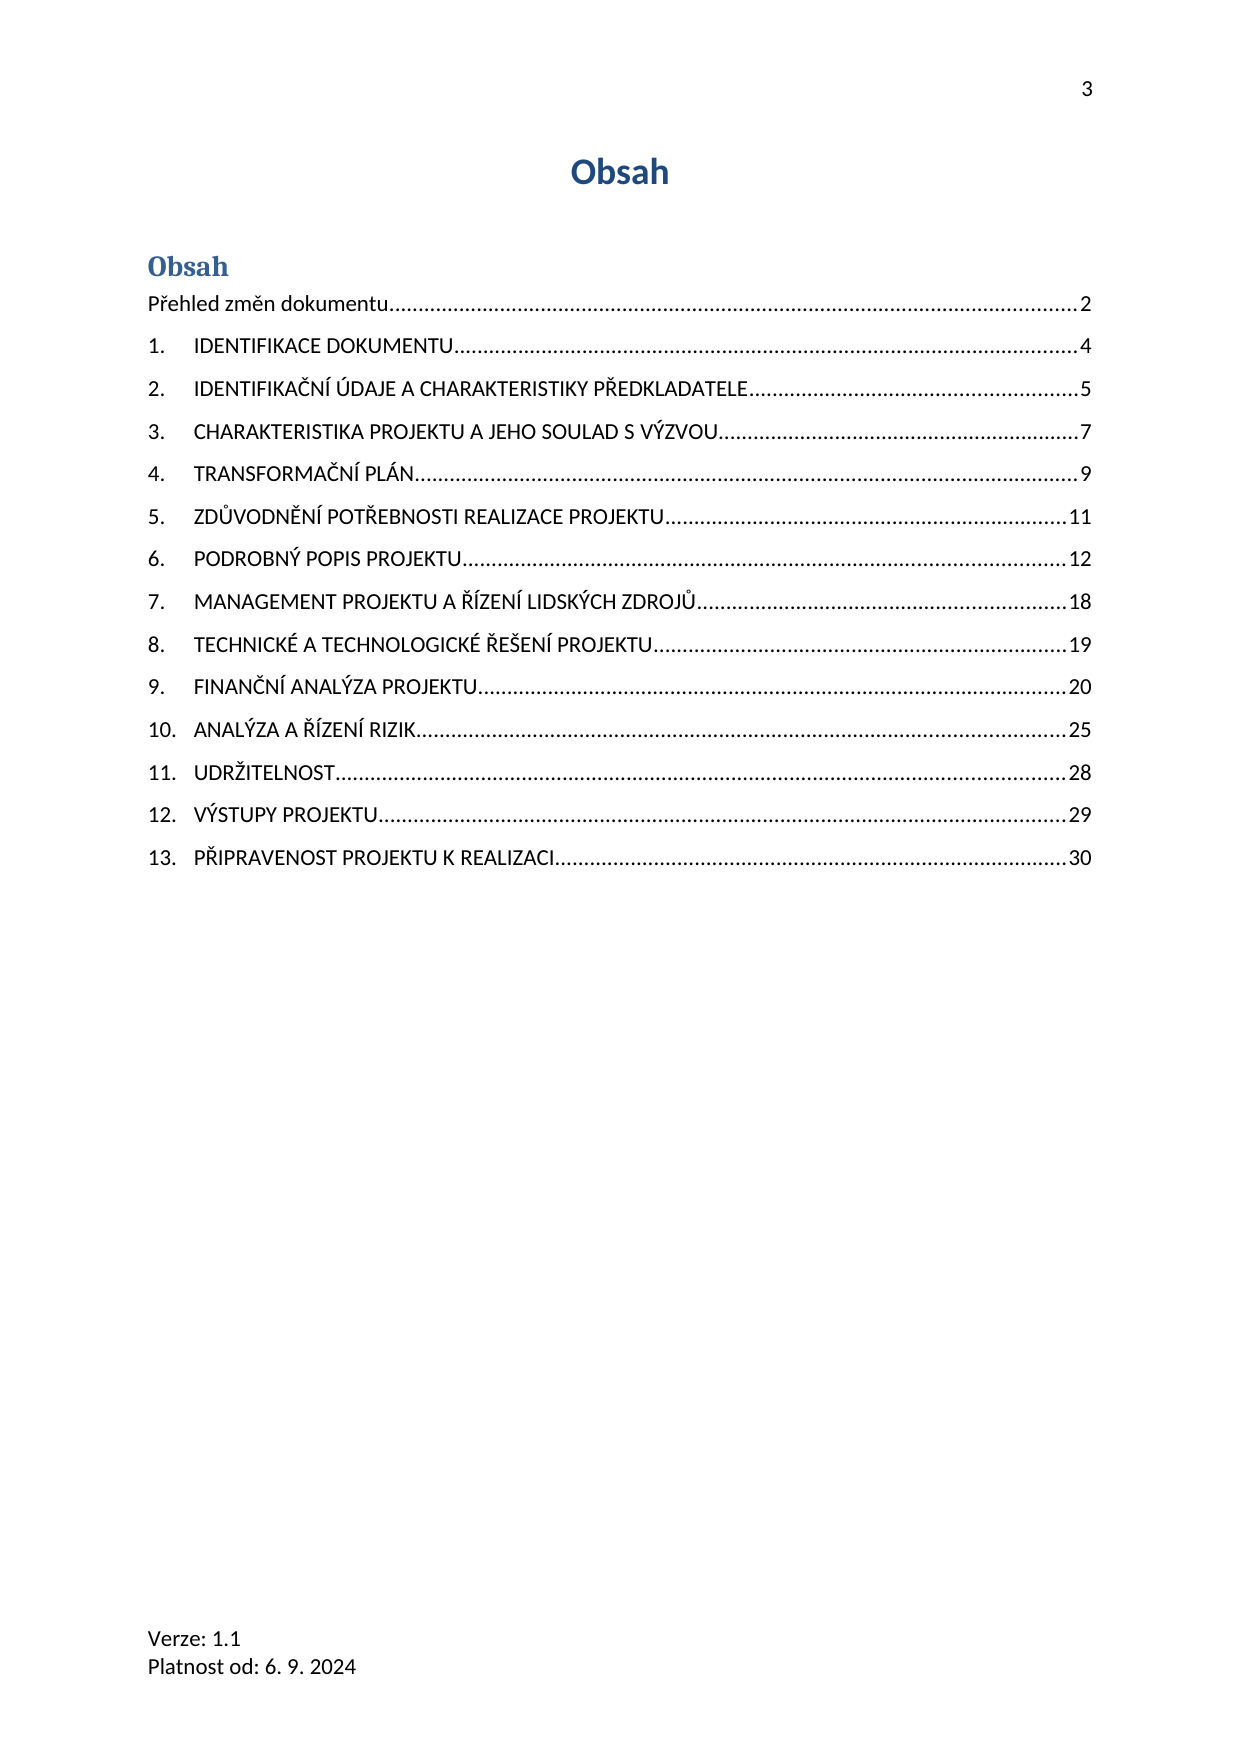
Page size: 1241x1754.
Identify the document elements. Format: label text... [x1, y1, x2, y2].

text Obsah [148, 148, 1092, 193]
